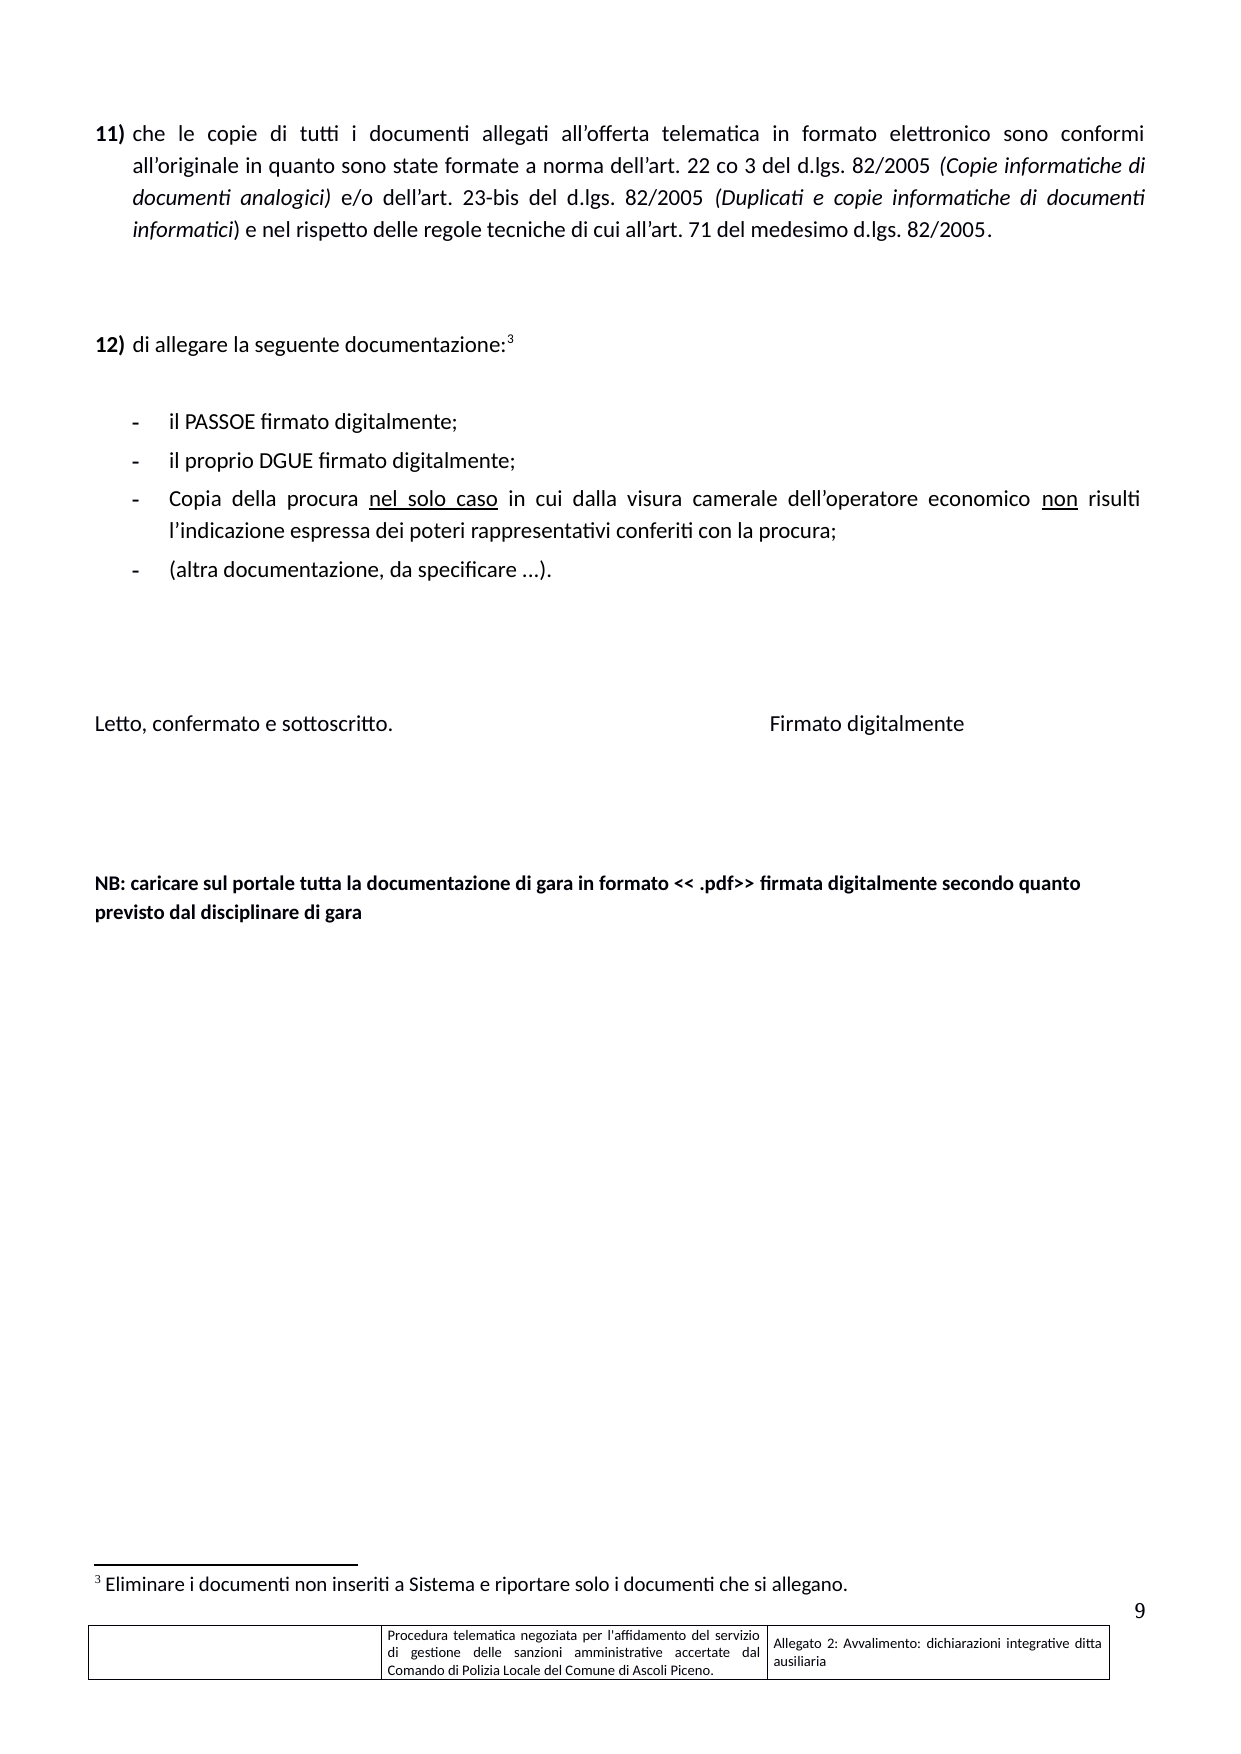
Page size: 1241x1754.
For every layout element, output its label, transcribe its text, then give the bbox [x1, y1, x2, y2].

list Copia della procura nel solo caso in cui dalla visura camerale dell’operatore economico non risulti l’indicazione espressa dei poteri rappresentativi conferiti con la procura; [132, 484, 1140, 544]
list (altra documentazione, da specificare ...). [132, 555, 1140, 583]
list di allegare la seguente documentazione: [95, 331, 1140, 359]
list il proprio DGUE firmato digitalmente; [132, 446, 1140, 474]
text NB: caricare sul portale tutta la documentazione di gara in formato << .pdf>> firmata digitalmente secondo quanto previsto dal disciplinare di gara [94, 870, 1146, 924]
list che le copie di tutti i documenti allegati all’offerta telematica in formato elettronico sono conformi all’originale in quanto sono state formate a norma dell’art. 22 co 3 del d.lgs. 82/2005 (Copie informatiche di documenti analogici) e/o dell’art. 23-bis del d.lgs. 82/2005 (Duplicati e copie informatiche di documenti informatici) e nel rispetto delle regole tecniche di cui all’art. 71 del medesimo d.lgs. 82/2005. [95, 119, 1146, 243]
list il PASSOE firmato digitalmente; [132, 407, 1140, 436]
text Letto, confermato e sottoscritto. Firmato digitalmente [94, 709, 1146, 737]
